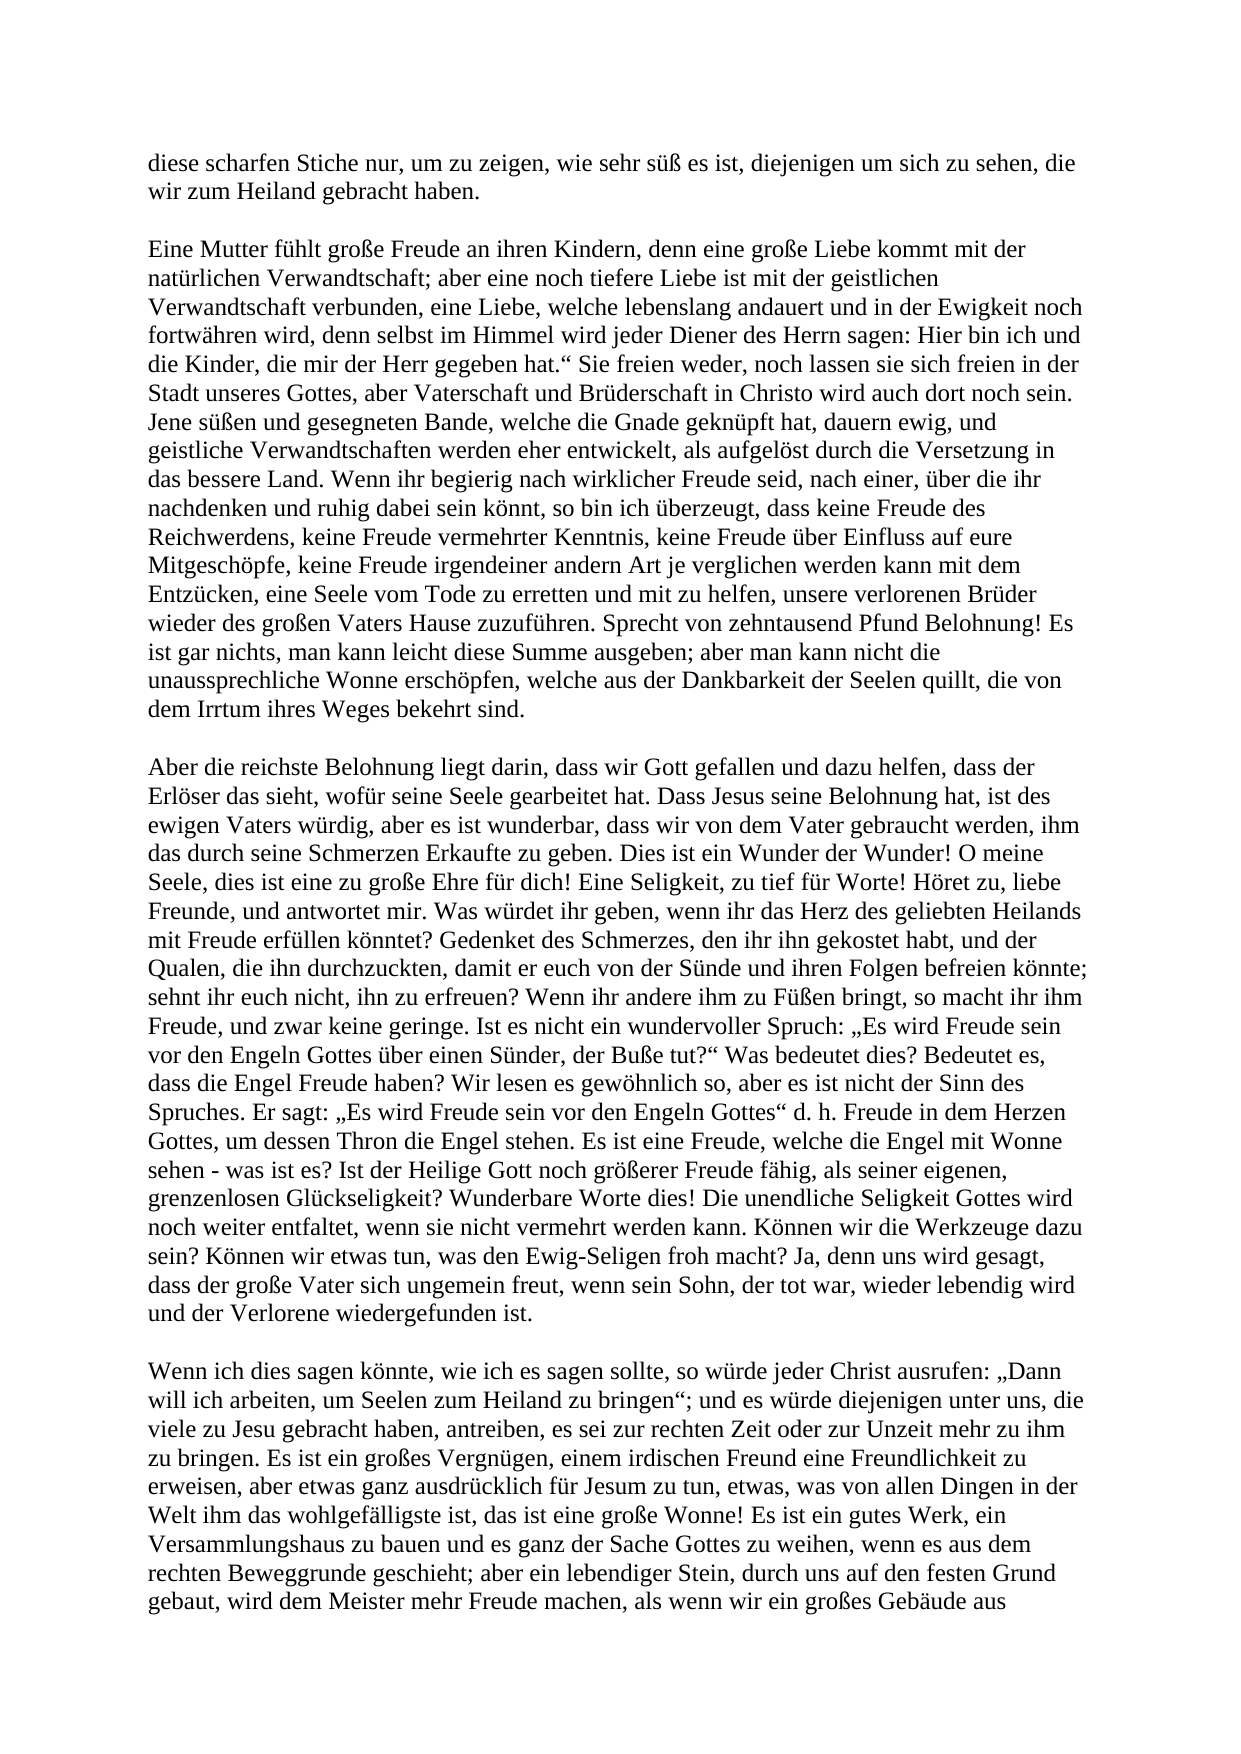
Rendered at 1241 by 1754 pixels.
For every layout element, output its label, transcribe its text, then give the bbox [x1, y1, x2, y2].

text Eine Mutter fühlt große Freude an ihren Kindern, denn eine große Liebe kommt mit der natürlichen Verwandtschaft; aber eine noch tiefere Liebe ist mit der geistlichen Verwandtschaft verbunden, eine Liebe, welche lebenslang andauert und in der Ewigkeit noch fortwähren wird, denn selbst im Himmel wird jeder Diener des Herrn sagen: Hier bin ich und die Kinder, die mir der Herr gegeben hat.“ Sie freien weder, noch lassen sie sich freien in der Stadt unseres Gottes, aber Vaterschaft und Brüderschaft in Christo wird auch dort noch sein. Jene süßen und gesegneten Bande, welche die Gnade geknüpft hat, dauern ewig, und geistliche Verwandtschaften werden eher entwickelt, als aufgelöst durch die Versetzung in das bessere Land. Wenn ihr begierig nach wirklicher Freude seid, nach einer, über die ihr nachdenken und ruhig dabei sein könnt, so bin ich überzeugt, dass keine Freude des Reichwerdens, keine Freude vermehrter Kenntnis, keine Freude über Einfluss auf eure Mitgeschöpfe, keine Freude irgendeiner andern Art je verglichen werden kann mit dem Entzücken, eine Seele vom Tode zu erretten und mit zu helfen, unsere verlorenen Brüder wieder des großen Vaters Hause zuzuführen. Sprecht von zehntausend Pfund Belohnung! Es ist gar nichts, man kann leicht diese Summe ausgeben; aber man kann nicht die unaussprechliche Wonne erschöpfen, welche aus der Dankbarkeit der Seelen quillt, die von dem Irrtum ihres Weges bekehrt sind. [148, 234, 1093, 723]
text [148, 1356, 1093, 1615]
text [148, 148, 1093, 205]
text Aber die reichste Belohnung liegt darin, dass wir Gott gefallen und dazu helfen, dass der Erlöser das sieht, wofür seine Seele gearbeitet hat. Dass Jesus seine Belohnung hat, ist des ewigen Vaters würdig, aber es ist wunderbar, dass wir von dem Vater gebraucht werden, ihm das durch seine Schmerzen Erkaufte zu geben. Dies ist ein Wunder der Wunder! O meine Seele, dies ist eine zu große Ehre für dich! Eine Seligkeit, zu tief für Worte! Höret zu, liebe Freunde, und antwortet mir. Was würdet ihr geben, wenn ihr das Herz des geliebten Heilands mit Freude erfüllen könntet? Gedenket des Schmerzes, den ihr ihn gekostet habt, und der Qualen, die ihn durchzuckten, damit er euch von der Sünde und ihren Folgen befreien könnte; sehnt ihr euch nicht, ihn zu erfreuen? Wenn ihr andere ihm zu Füßen bringt, so macht ihr ihm Freude, und zwar keine geringe. Ist es nicht ein wundervoller Spruch: „Es wird Freude sein vor den Engeln Gottes über einen Sünder, der Buße tut?“ Was bedeutet dies? Bedeutet es, dass die Engel Freude haben? Wir lesen es gewöhnlich so, aber es ist nicht der Sinn des Spruches. Er sagt: „Es wird Freude sein vor den Engeln Gottes“ d. h. Freude in dem Herzen Gottes, um dessen Thron die Engel stehen. Es ist eine Freude, welche die Engel mit Wonne sehen - was ist es? Ist der Heilige Gott noch größerer Freude fähig, als seiner eigenen, grenzenlosen Glückseligkeit? Wunderbare Worte dies! Die unendliche Seligkeit Gottes wird noch weiter entfaltet, wenn sie nicht vermehrt werden kann. Können wir die Werkzeuge dazu sein? Können wir etwas tun, was den Ewig-Seligen froh macht? Ja, denn uns wird gesagt, dass der große Vater sich ungemein freut, wenn sein Sohn, der tot war, wieder lebendig wird und der Verlorene wiedergefunden ist. [148, 752, 1093, 1327]
